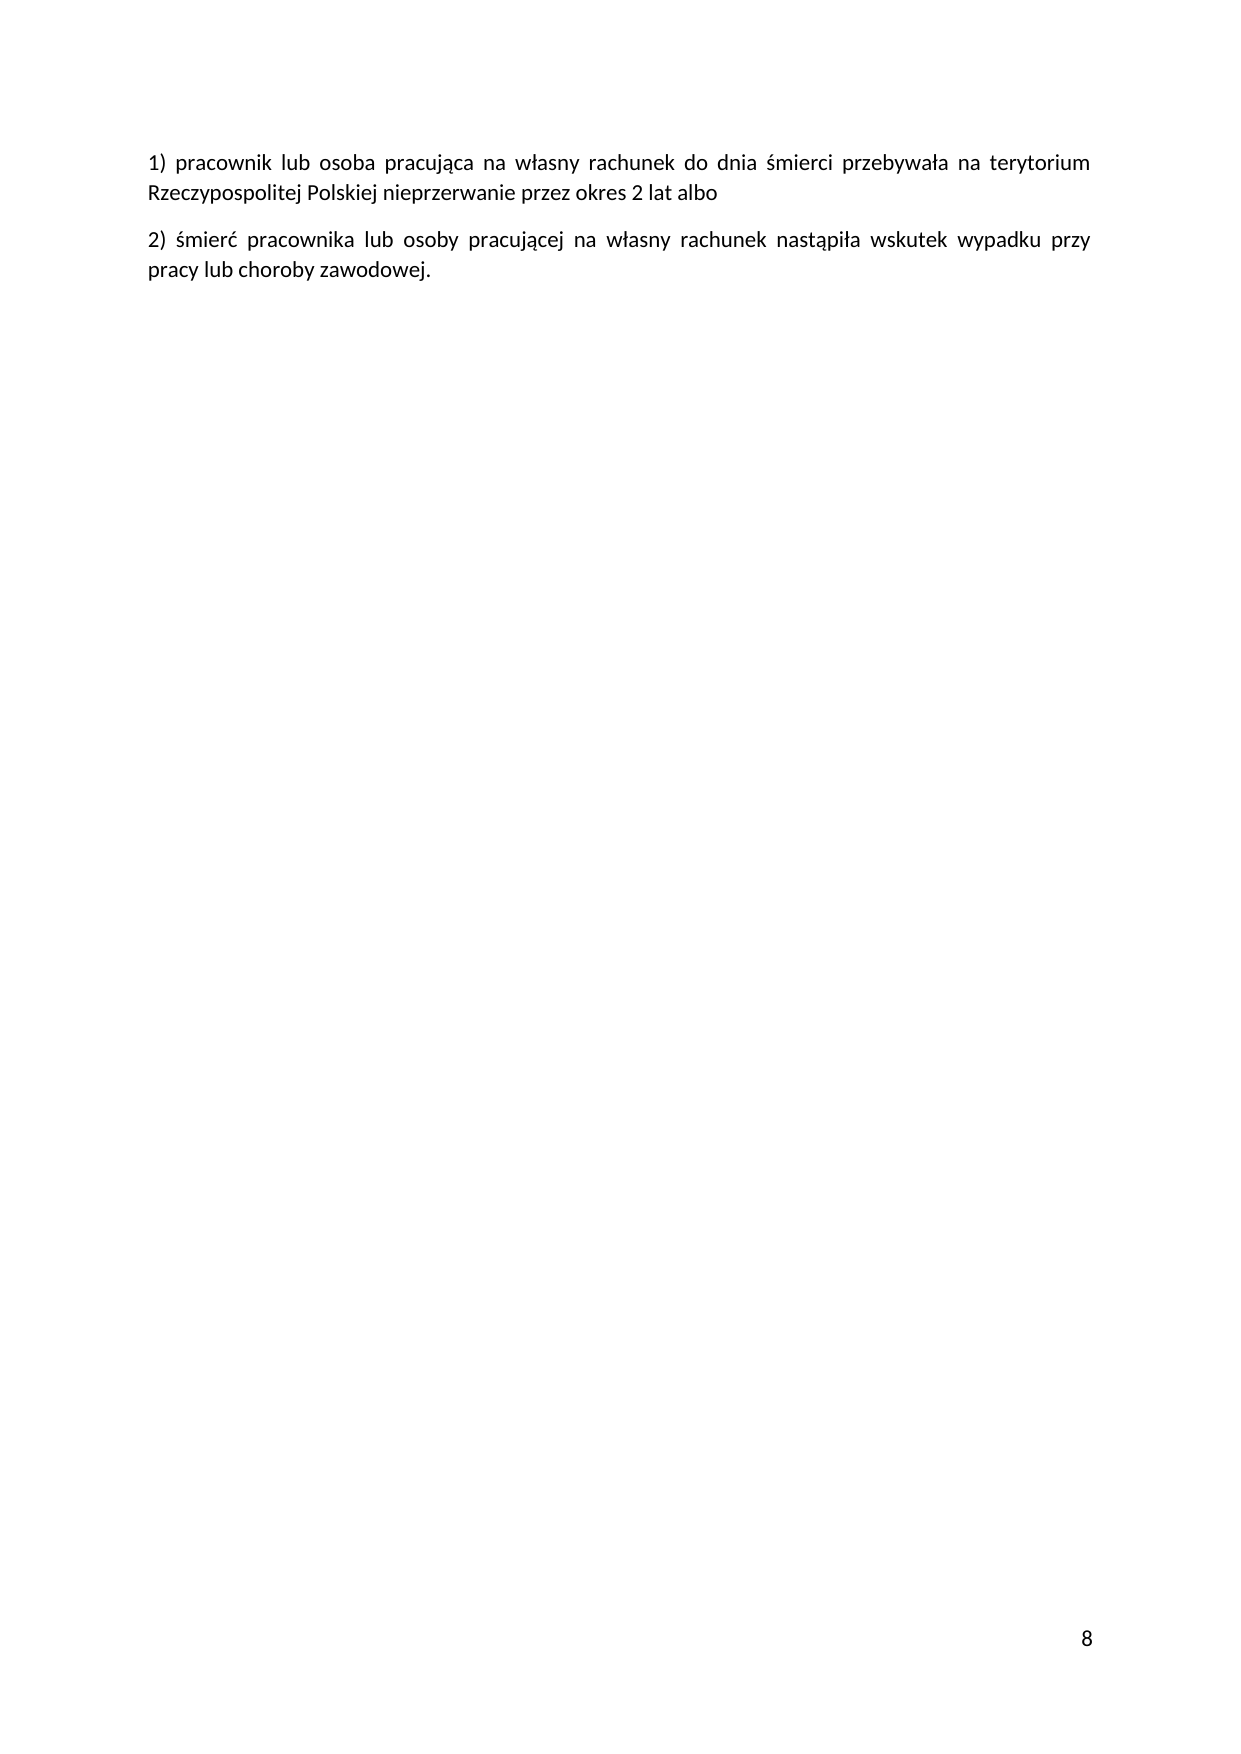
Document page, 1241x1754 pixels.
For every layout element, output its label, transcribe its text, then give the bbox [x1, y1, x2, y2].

text 1) pracownik lub osoba pracująca na własny rachunek do dnia śmierci przebywała na terytorium Rzeczypospolitej Polskiej nieprzerwanie przez okres 2 lat albo [148, 148, 1093, 206]
text 2) śmierć pracownika lub osoby pracującej na własny rachunek nastąpiła wskutek wypadku przy pracy lub choroby zawodowej. [148, 225, 1093, 283]
